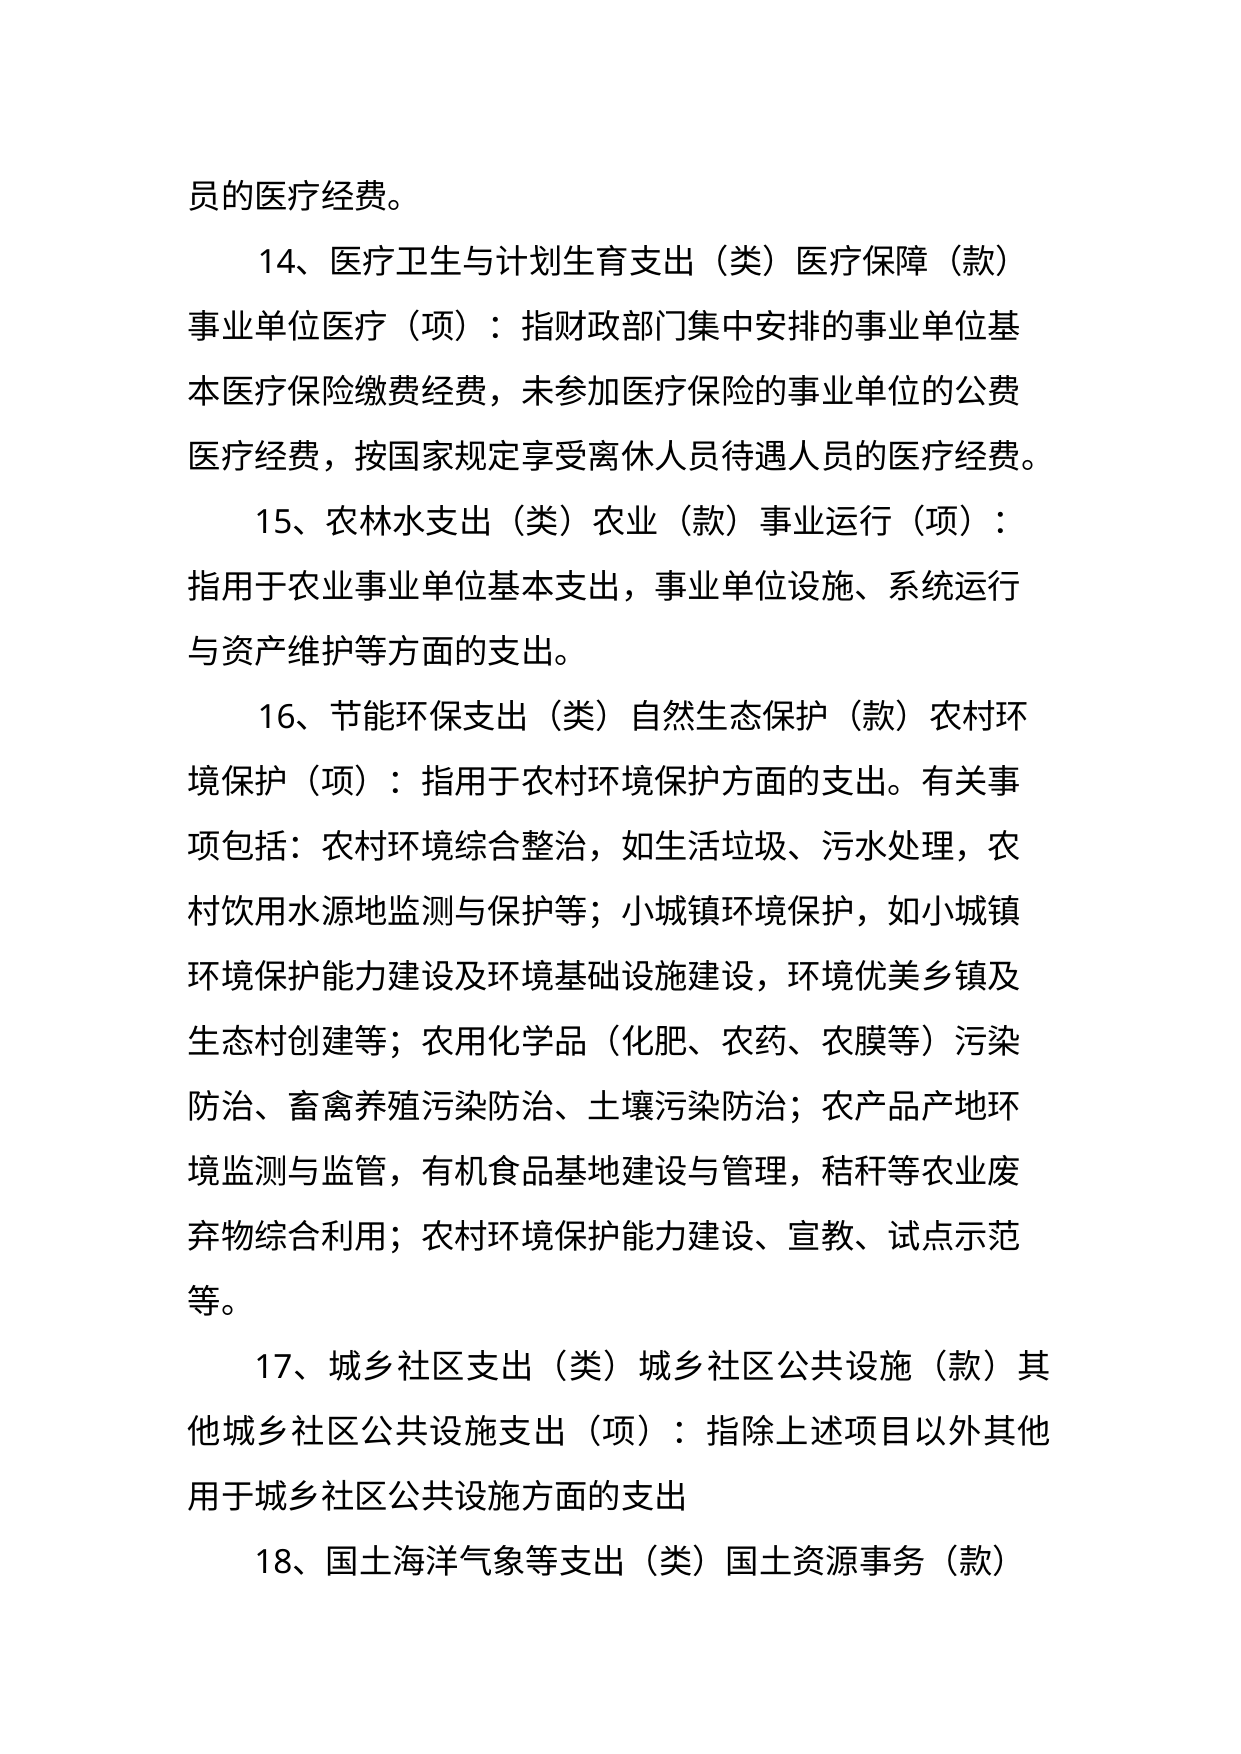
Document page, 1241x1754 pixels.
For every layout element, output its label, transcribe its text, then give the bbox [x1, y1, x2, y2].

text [187, 1527, 1053, 1592]
text 14、医疗卫生与计划生育支出（类）医疗保障（款）事业单位医疗（项）：指财政部门集中安排的事业单位基本医疗保险缴费经费，未参加医疗保险的事业单位的公费医疗经费，按国家规定享受离休人员待遇人员的医疗经费。 [187, 227, 1053, 487]
text 17、城乡社区支出（类）城乡社区公共设施（款）其他城乡社区公共设施支出（项）：指除上述项目以外其他用于城乡社区公共设施方面的支出 [187, 1332, 1053, 1527]
text 16、节能环保支出（类）自然生态保护（款）农村环境保护（项）：指用于农村环境保护方面的支出。有关事项包括：农村环境综合整治，如生活垃圾、污水处理，农村饮用水源地监测与保护等；小城镇环境保护，如小城镇环境保护能力建设及环境基础设施建设，环境优美乡镇及生态村创建等；农用化学品（化肥、农药、农膜等）污染防治、畜禽养殖污染防治、土壤污染防治；农产品产地环境监测与监管，有机食品基地建设与管理，秸秆等农业废弃物综合利用；农村环境保护能力建设、宣教、试点示范等。 [187, 682, 1053, 1332]
text 15、农林水支出（类）农业（款）事业运行（项）：指用于农业事业单位基本支出，事业单位设施、系统运行与资产维护等方面的支出。 [187, 487, 1053, 682]
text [187, 162, 1053, 227]
